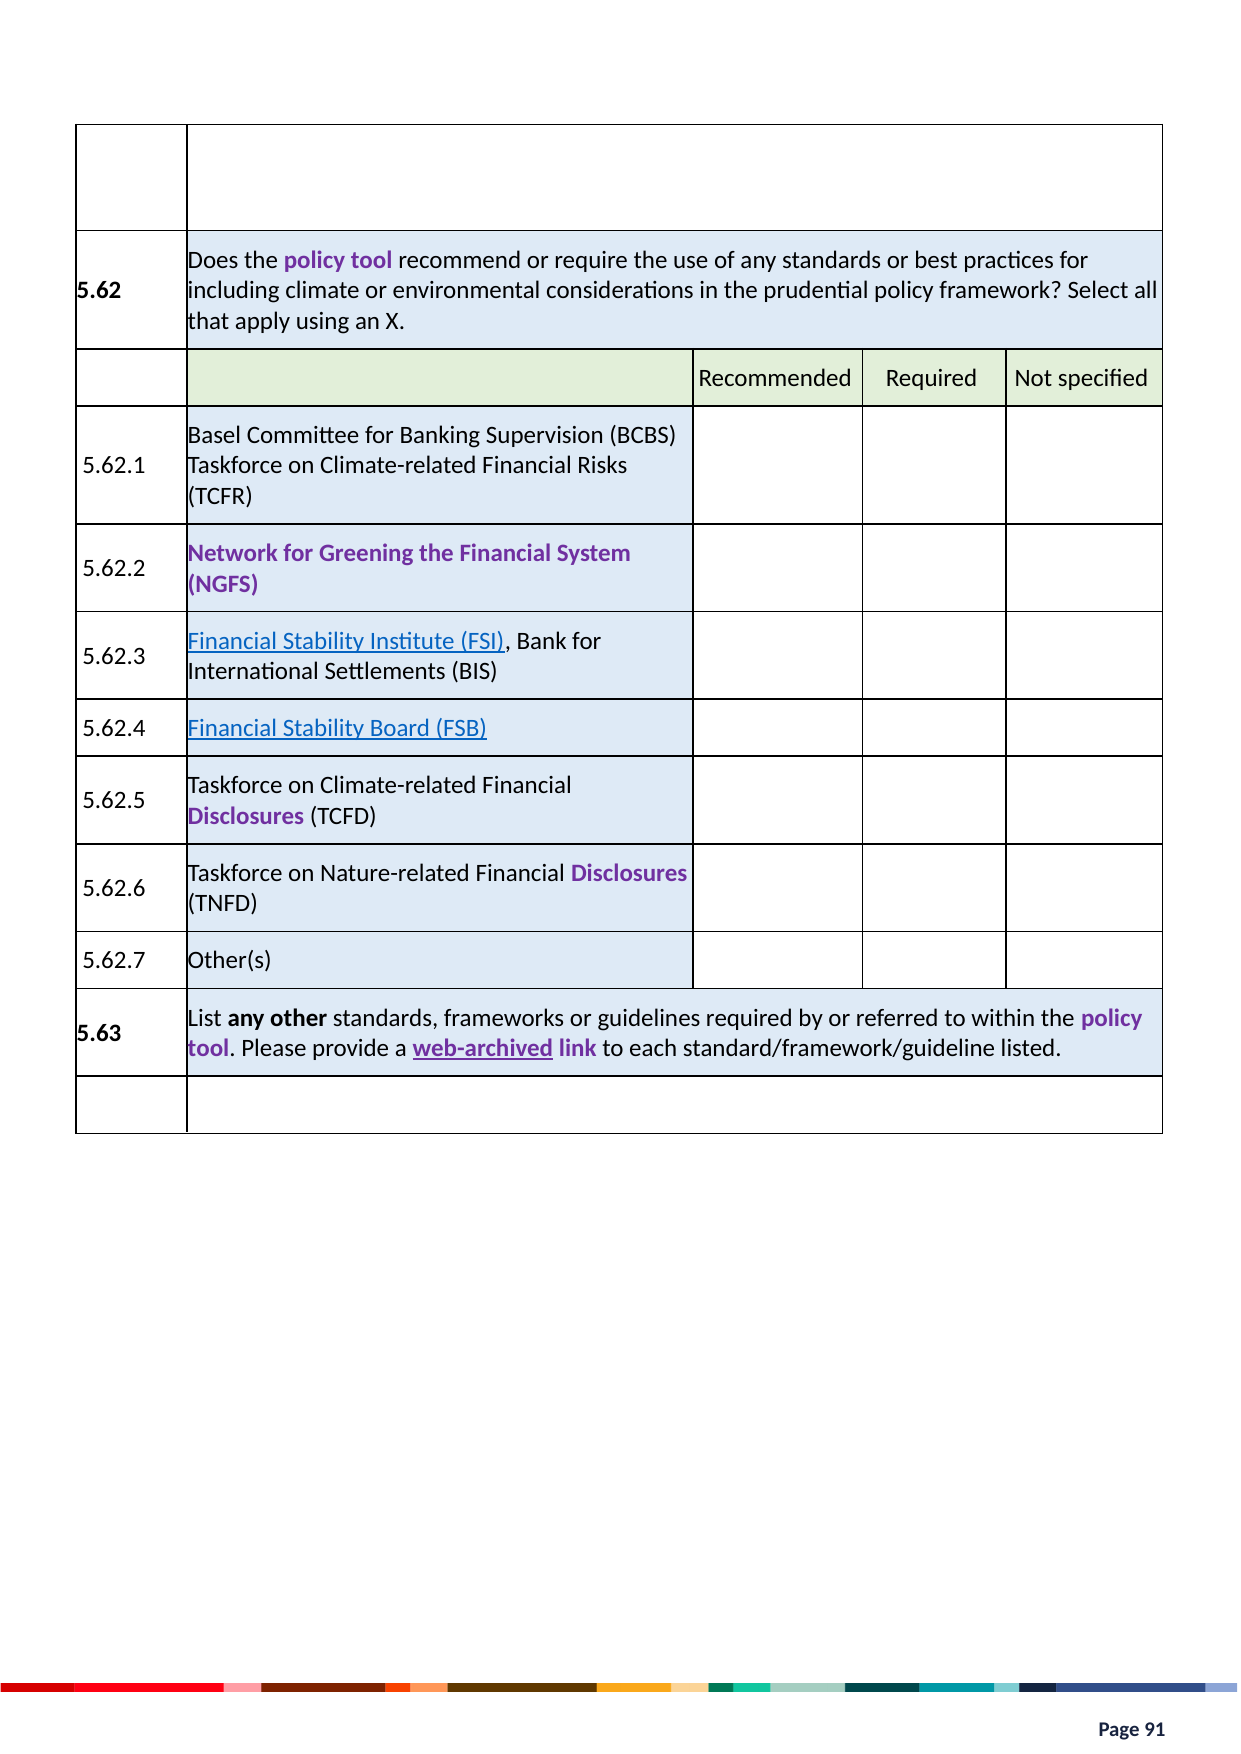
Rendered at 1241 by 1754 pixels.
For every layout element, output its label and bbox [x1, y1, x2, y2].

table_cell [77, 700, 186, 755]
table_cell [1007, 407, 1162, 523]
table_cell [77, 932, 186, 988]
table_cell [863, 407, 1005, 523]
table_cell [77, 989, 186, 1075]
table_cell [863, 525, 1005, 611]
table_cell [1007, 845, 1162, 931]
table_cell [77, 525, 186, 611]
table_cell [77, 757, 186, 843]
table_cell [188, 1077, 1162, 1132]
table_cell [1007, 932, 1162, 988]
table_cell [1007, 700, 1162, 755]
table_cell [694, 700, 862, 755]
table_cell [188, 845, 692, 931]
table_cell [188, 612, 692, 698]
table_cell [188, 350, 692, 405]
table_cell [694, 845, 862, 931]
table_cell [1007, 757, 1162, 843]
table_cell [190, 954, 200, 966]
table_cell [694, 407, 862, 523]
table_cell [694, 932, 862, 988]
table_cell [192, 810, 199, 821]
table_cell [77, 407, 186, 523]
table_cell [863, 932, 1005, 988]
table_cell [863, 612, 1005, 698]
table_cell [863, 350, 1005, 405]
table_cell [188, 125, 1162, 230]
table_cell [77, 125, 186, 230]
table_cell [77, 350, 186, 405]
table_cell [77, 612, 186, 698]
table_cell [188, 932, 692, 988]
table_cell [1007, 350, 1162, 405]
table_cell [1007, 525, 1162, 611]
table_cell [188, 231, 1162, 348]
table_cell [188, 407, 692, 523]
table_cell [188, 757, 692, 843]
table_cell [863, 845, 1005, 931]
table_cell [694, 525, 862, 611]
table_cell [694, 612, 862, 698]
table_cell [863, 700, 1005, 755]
picture [0, 1683, 1236, 1692]
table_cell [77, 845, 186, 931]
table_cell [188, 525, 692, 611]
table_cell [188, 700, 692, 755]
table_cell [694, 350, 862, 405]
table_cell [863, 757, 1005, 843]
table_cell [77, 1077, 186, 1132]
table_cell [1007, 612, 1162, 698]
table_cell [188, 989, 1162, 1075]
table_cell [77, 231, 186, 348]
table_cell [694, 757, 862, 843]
